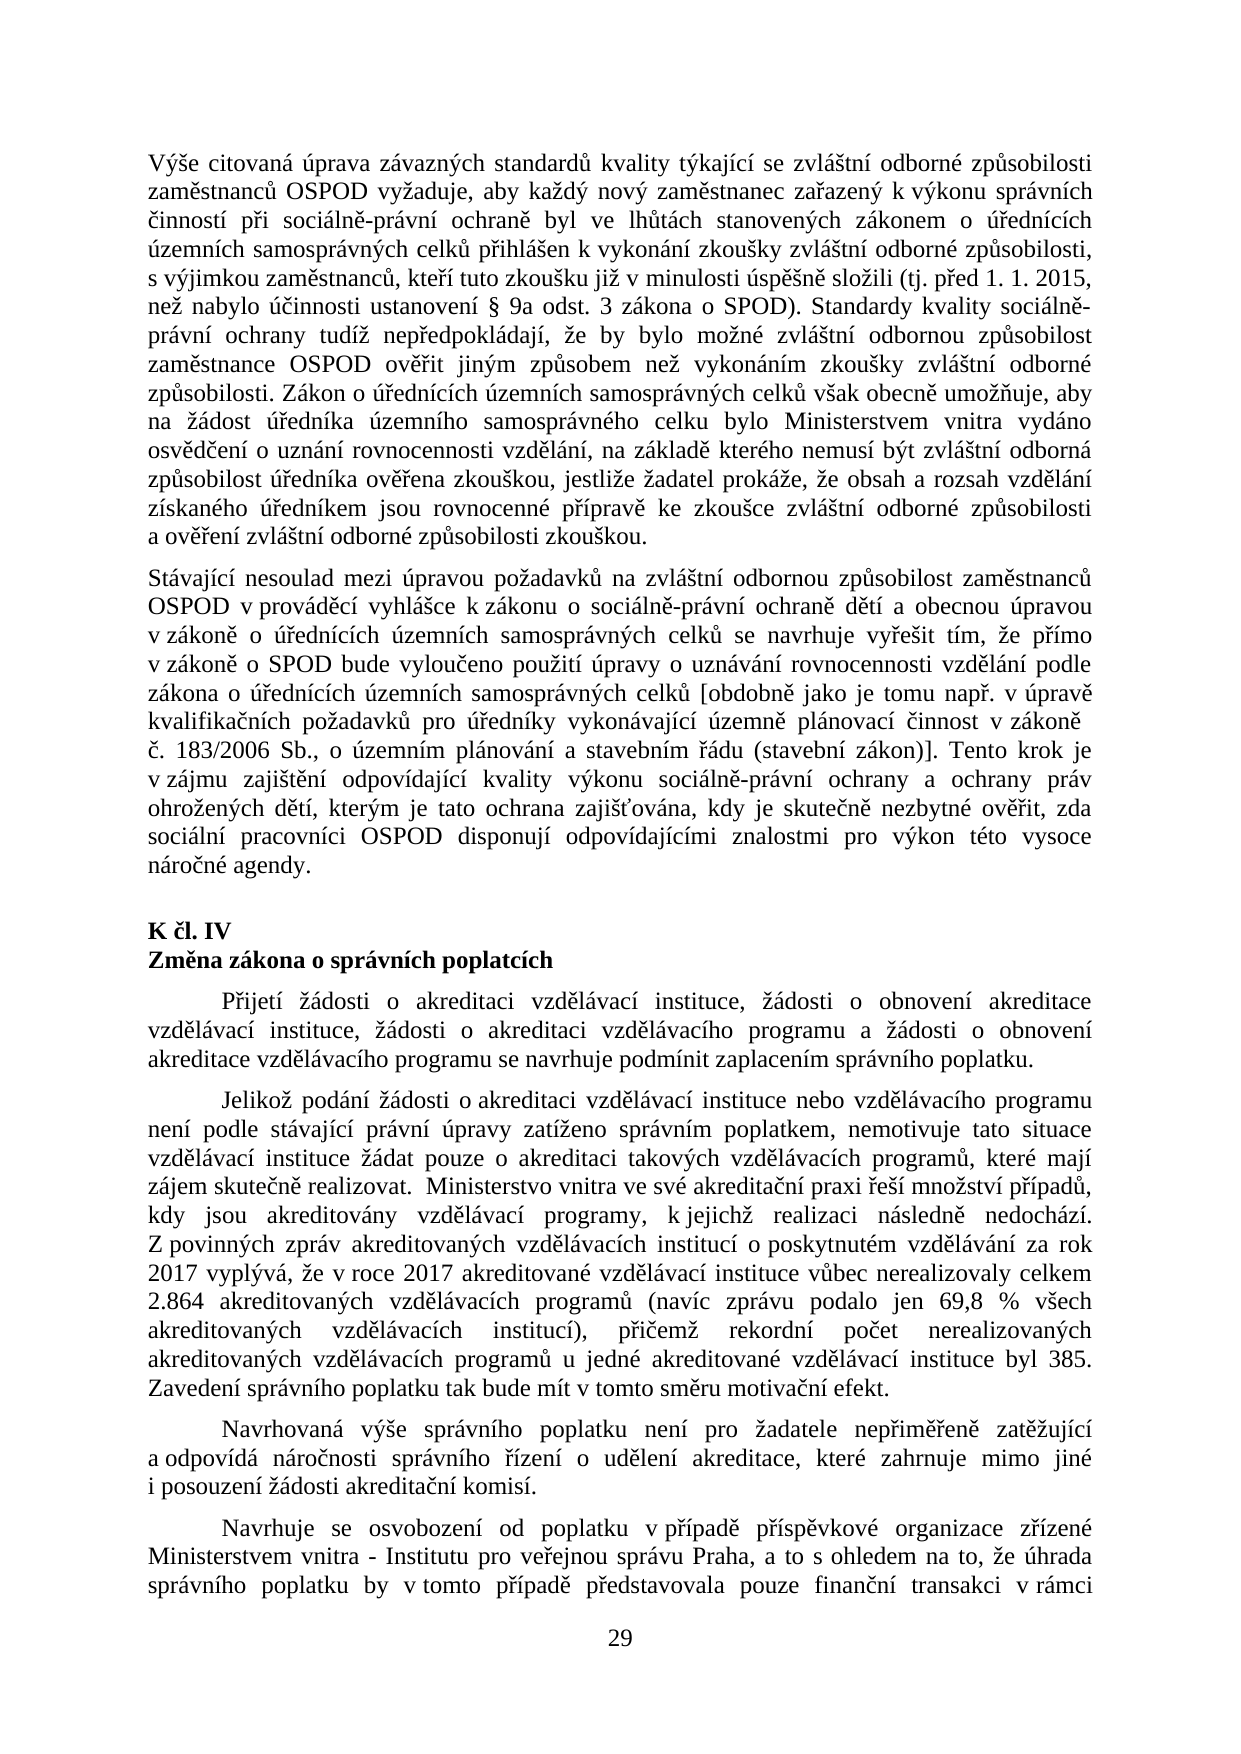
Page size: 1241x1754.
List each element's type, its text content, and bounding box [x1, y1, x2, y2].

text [148, 1513, 1093, 1599]
text Jelikož podání žádosti o akreditaci vzdělávací instituce nebo vzdělávacího programu není podle stávající právní úpravy zatíženo správním poplatkem, nemotivuje tato situace vzdělávací instituce žádat pouze o akreditaci takových vzdělávacích programů, které mají zájem skutečně realizovat. Ministerstvo vnitra ve své akreditační praxi řeší množství případů, kdy jsou akreditovány vzdělávací programy, k jejichž realizaci následně nedochází. Z povinných zpráv akreditovaných vzdělávacích institucí o poskytnutém vzdělávání za rok 2017 vyplývá, že v roce 2017 akreditované vzdělávací instituce vůbec nerealizovaly celkem 2.864 akreditovaných vzdělávacích programů (navíc zprávu podalo jen 69,8 % všech akreditovaných vzdělávacích institucí), přičemž rekordní počet nerealizovaných akreditovaných vzdělávacích programů u jedné akreditované vzdělávací instituce byl 385. Zavedení správního poplatku tak bude mít v tomto směru motivační efekt. [148, 1085, 1093, 1401]
text Změna zákona o správních poplatcích [148, 945, 1093, 974]
text Navrhovaná výše správního poplatku není pro žadatele nepřiměřeně zatěžující a odpovídá náročnosti správního řízení o udělení akreditace, které zahrnuje mimo jiné i posouzení žádosti akreditační komisí. [148, 1414, 1093, 1500]
text Přijetí žádosti o akreditaci vzdělávací instituce, žádosti o obnovení akreditace vzdělávací instituce, žádosti o akreditaci vzdělávacího programu a žádosti o obnovení akreditace vzdělávacího programu se navrhuje podmínit zaplacením správního poplatku. [148, 986, 1093, 1073]
text Výše citovaná úprava závazných standardů kvality týkající se zvláštní odborné způsobilosti zaměstnanců OSPOD vyžaduje, aby každý nový zaměstnanec zařazený k výkonu správních činností při sociálně-právní ochraně byl ve lhůtách stanovených zákonem o úřednících územních samosprávných celků přihlášen k vykonání zkoušky zvláštní odborné způsobilosti, s výjimkou zaměstnanců, kteří tuto zkoušku již v minulosti úspěšně složili (tj. před 1. 1. 2015, než nabylo účinnosti ustanovení § 9a odst. 3 zákona o SPOD). Standardy kvality sociálně-právní ochrany tudíž nepředpokládají, že by bylo možné zvláštní odbornou způsobilost zaměstnance OSPOD ověřit jiným způsobem než vykonáním zkoušky zvláštní odborné způsobilosti. Zákon o úřednících územních samosprávných celků však obecně umožňuje, aby na žádost úředníka územního samosprávného celku bylo Ministerstvem vnitra vydáno osvědčení o uznání rovnocennosti vzdělání, na základě kterého nemusí být zvláštní odborná způsobilost úředníka ověřena zkouškou, jestliže žadatel prokáže, že obsah a rozsah vzdělání získaného úředníkem jsou rovnocenné přípravě ke zkoušce zvláštní odborné způsobilosti a ověření zvláštní odborné způsobilosti zkouškou. [148, 148, 1093, 550]
subtitle K čl. IV [148, 916, 1093, 945]
text Stávající nesoulad mezi úpravou požadavků na zvláštní odbornou způsobilost zaměstnanců OSPOD v prováděcí vyhlášce k zákonu o sociálně-právní ochraně dětí a obecnou úpravou v zákoně o úřednících územních samosprávných celků se navrhuje vyřešit tím, že přímo v zákoně o SPOD bude vyloučeno použití úpravy o uznávání rovnocennosti vzdělání podle zákona o úřednících územních samosprávných celků [obdobně jako je tomu např. v úpravě kvalifikačních požadavků pro úředníky vykonávající územně plánovací činnost v zákoně č. 183/2006 Sb., o územním plánování a stavebním řádu (stavební zákon)]. Tento krok je v zájmu zajištění odpovídající kvality výkonu sociálně-právní ochrany a ochrany práv ohrožených dětí, kterým je tato ochrana zajišťována, kdy je skutečně nezbytné ověřit, zda sociální pracovníci OSPOD disponují odpovídajícími znalostmi pro výkon této vysoce náročné agendy. [148, 563, 1093, 879]
